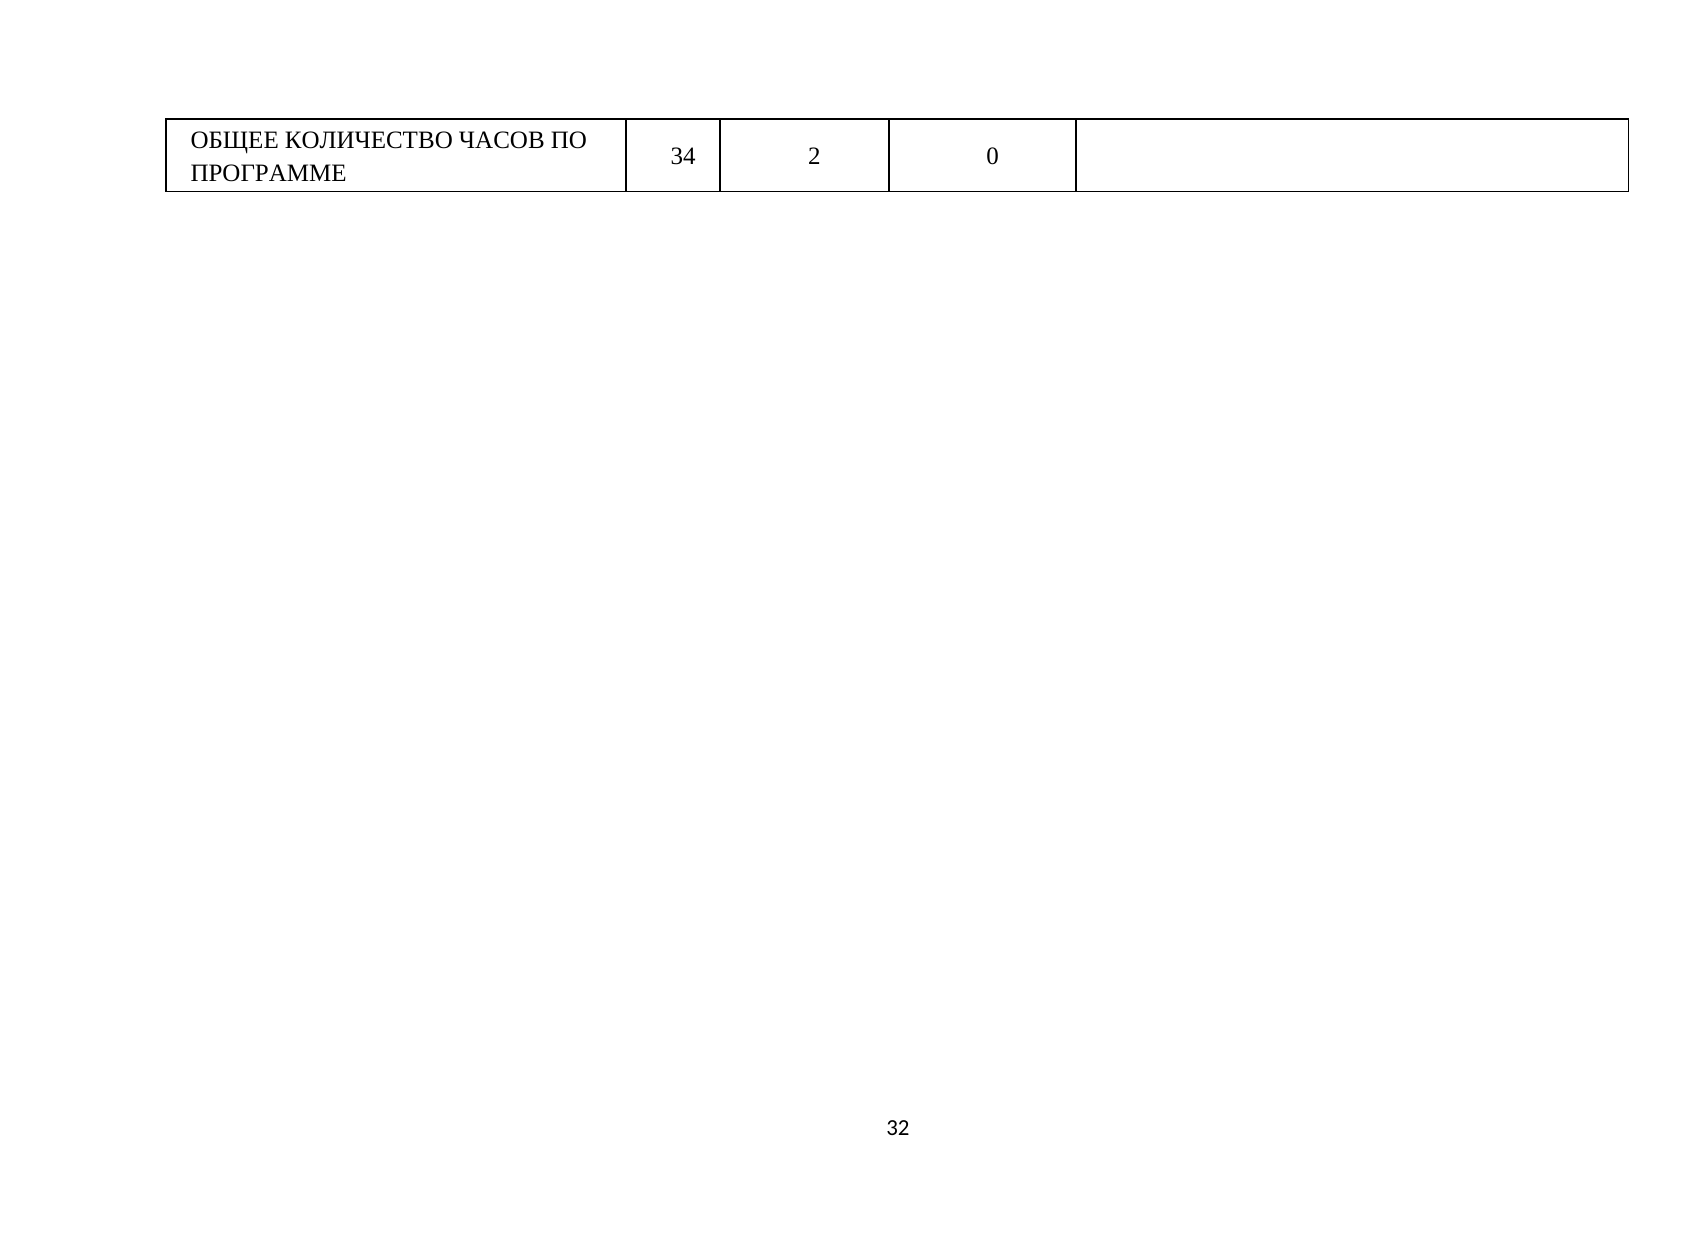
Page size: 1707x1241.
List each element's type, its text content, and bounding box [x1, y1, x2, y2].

table_cell [1077, 120, 1628, 191]
table_cell 34 [627, 120, 719, 191]
table_cell 2 [721, 120, 888, 191]
table_cell ОБЩЕЕ КОЛИЧЕСТВО ЧАСОВ ПО ПРОГРАММЕ [167, 120, 625, 191]
table_cell 0 [890, 120, 1075, 191]
